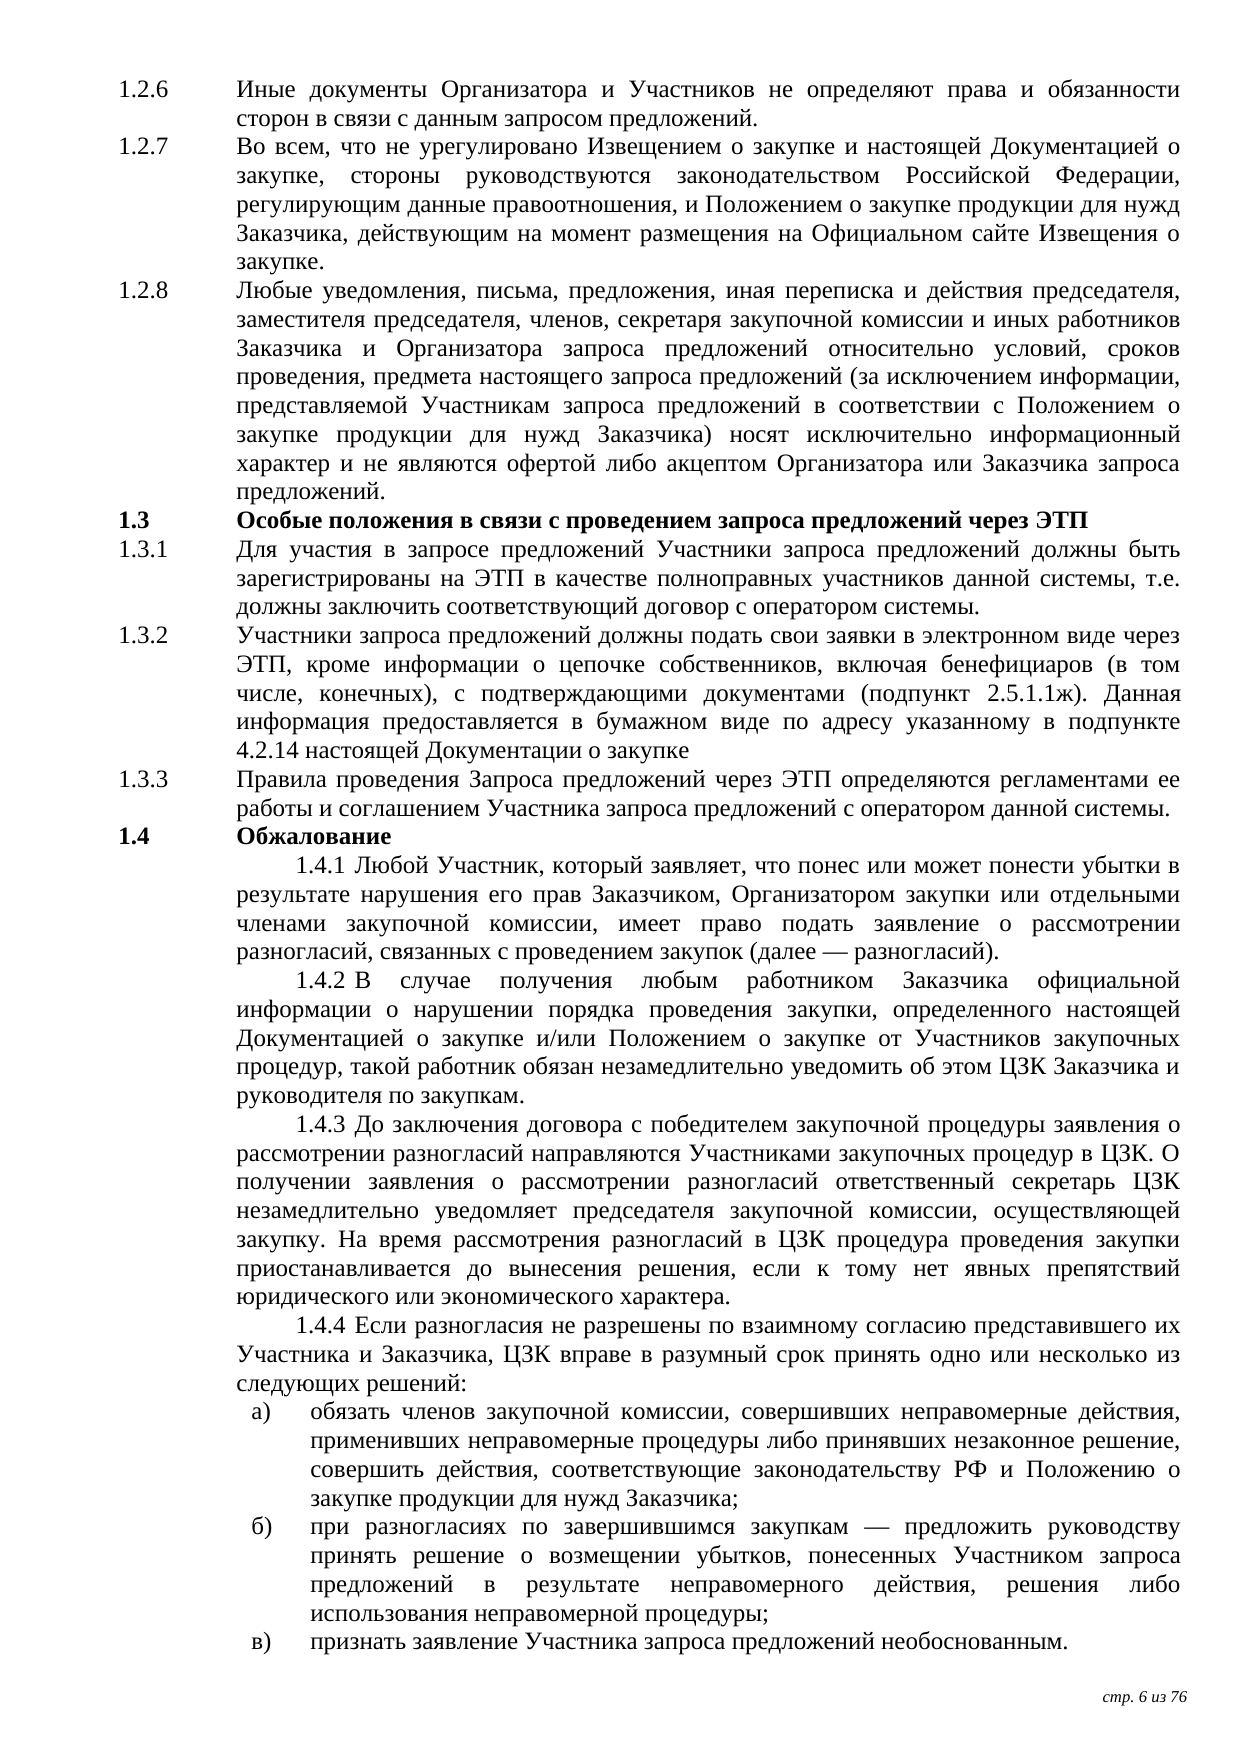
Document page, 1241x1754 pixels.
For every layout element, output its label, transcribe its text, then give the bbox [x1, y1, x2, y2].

text В случае получения любым работником Заказчика официальной информации о нарушении порядка проведения закупки, определенного настоящей Документацией о закупке и/или Положением о закупке от Участников закупочных процедур, такой работник обязан незамедлительно уведомить об этом ЦЗК Заказчика и руководителя по закупкам. [236, 965, 1181, 1109]
list Правила проведения Запроса предложений через ЭТП определяются регламентами ее работы и соглашением Участника запроса предложений с оператором данной системы. [118, 764, 1181, 821]
text До заключения договора с победителем закупочной процедуры заявления о рассмотрении разногласий направляются Участниками закупочных процедур в ЦЗК. О получении заявления о рассмотрении разногласий ответственный секретарь ЦЗК незамедлительно уведомляет председателя закупочной комиссии, осуществляющей закупку. На время рассмотрения разногласий в ЦЗК процедура проведения закупки приостанавливается до вынесения решения, если к тому нет явных препятствий юридического или экономического характера. [236, 1109, 1181, 1310]
list Для участия в запросе предложений Участники запроса предложений должны быть зарегистрированы на ЭТП в качестве полноправных участников данной системы, т.е. должны заключить соответствующий договор с оператором системы. [118, 534, 1181, 620]
list признать заявление Участника запроса предложений необоснованным. [251, 1626, 1181, 1655]
list обязать членов закупочной комиссии, совершивших неправомерные действия, применивших неправомерные процедуры либо принявших незаконное решение, совершить действия, соответствующие законодательству РФ и Положению о закупке продукции для нужд Заказчика; [251, 1396, 1181, 1511]
list при разногласиях по завершившимся закупкам — предложить руководству принять решение о возмещении убытков, понесенных Участником запроса предложений в результате неправомерного действия, решения либо использования неправомерной процедуры; [251, 1511, 1181, 1626]
list Иные документы Организатора и Участников не определяют права и обязанности сторон в связи с данным запросом предложений. [118, 74, 1181, 131]
subtitle Особые положения в связи с проведением запроса предложений через ЭТП [118, 505, 1181, 534]
text Любой Участник, который заявляет, что понес или может понести убытки в результате нарушения его прав Заказчиком, Организатором закупки или отдельными членами закупочной комиссии, имеет право подать заявление о рассмотрении разногласий, связанных с проведением закупок (далее — разногласий). [236, 850, 1181, 965]
list Участники запроса предложений должны подать свои заявки в электронном виде через ЭТП, кроме информации о цепочке собственников, включая бенефициаров (в том числе, конечных), с подтверждающими документами (подпункт 2.5.1.1ж). Данная информация предоставляется в бумажном виде по адресу указанному в подпункте 4.2.14 настоящей Документации о закупке [118, 620, 1181, 764]
list Любые уведомления, письма, предложения, иная переписка и действия председателя, заместителя председателя, членов, секретаря закупочной комиссии и иных работников Заказчика и Организатора запроса предложений относительно условий, сроков проведения, предмета настоящего запроса предложений (за исключением информации, представляемой Участникам запроса предложений в соответствии с Положением о закупке продукции для нужд Заказчика) носят исключительно информационный характер и не являются офертой либо акцептом Организатора или Заказчика запроса предложений. [118, 275, 1181, 505]
subtitle Обжалование [118, 821, 1181, 850]
list Во всем, что не урегулировано Извещением о закупке и настоящей Документацией о закупке, стороны руководствуются законодательством Российской Федерации, регулирующим данные правоотношения, и Положением о закупке продукции для нужд Заказчика, действующим на момент размещения на Официальном сайте Извещения о закупке. [118, 131, 1181, 275]
text Если разногласия не разрешены по взаимному согласию представившего их Участника и Заказчика, ЦЗК вправе в разумный срок принять одно или несколько из следующих решений: [236, 1310, 1181, 1396]
